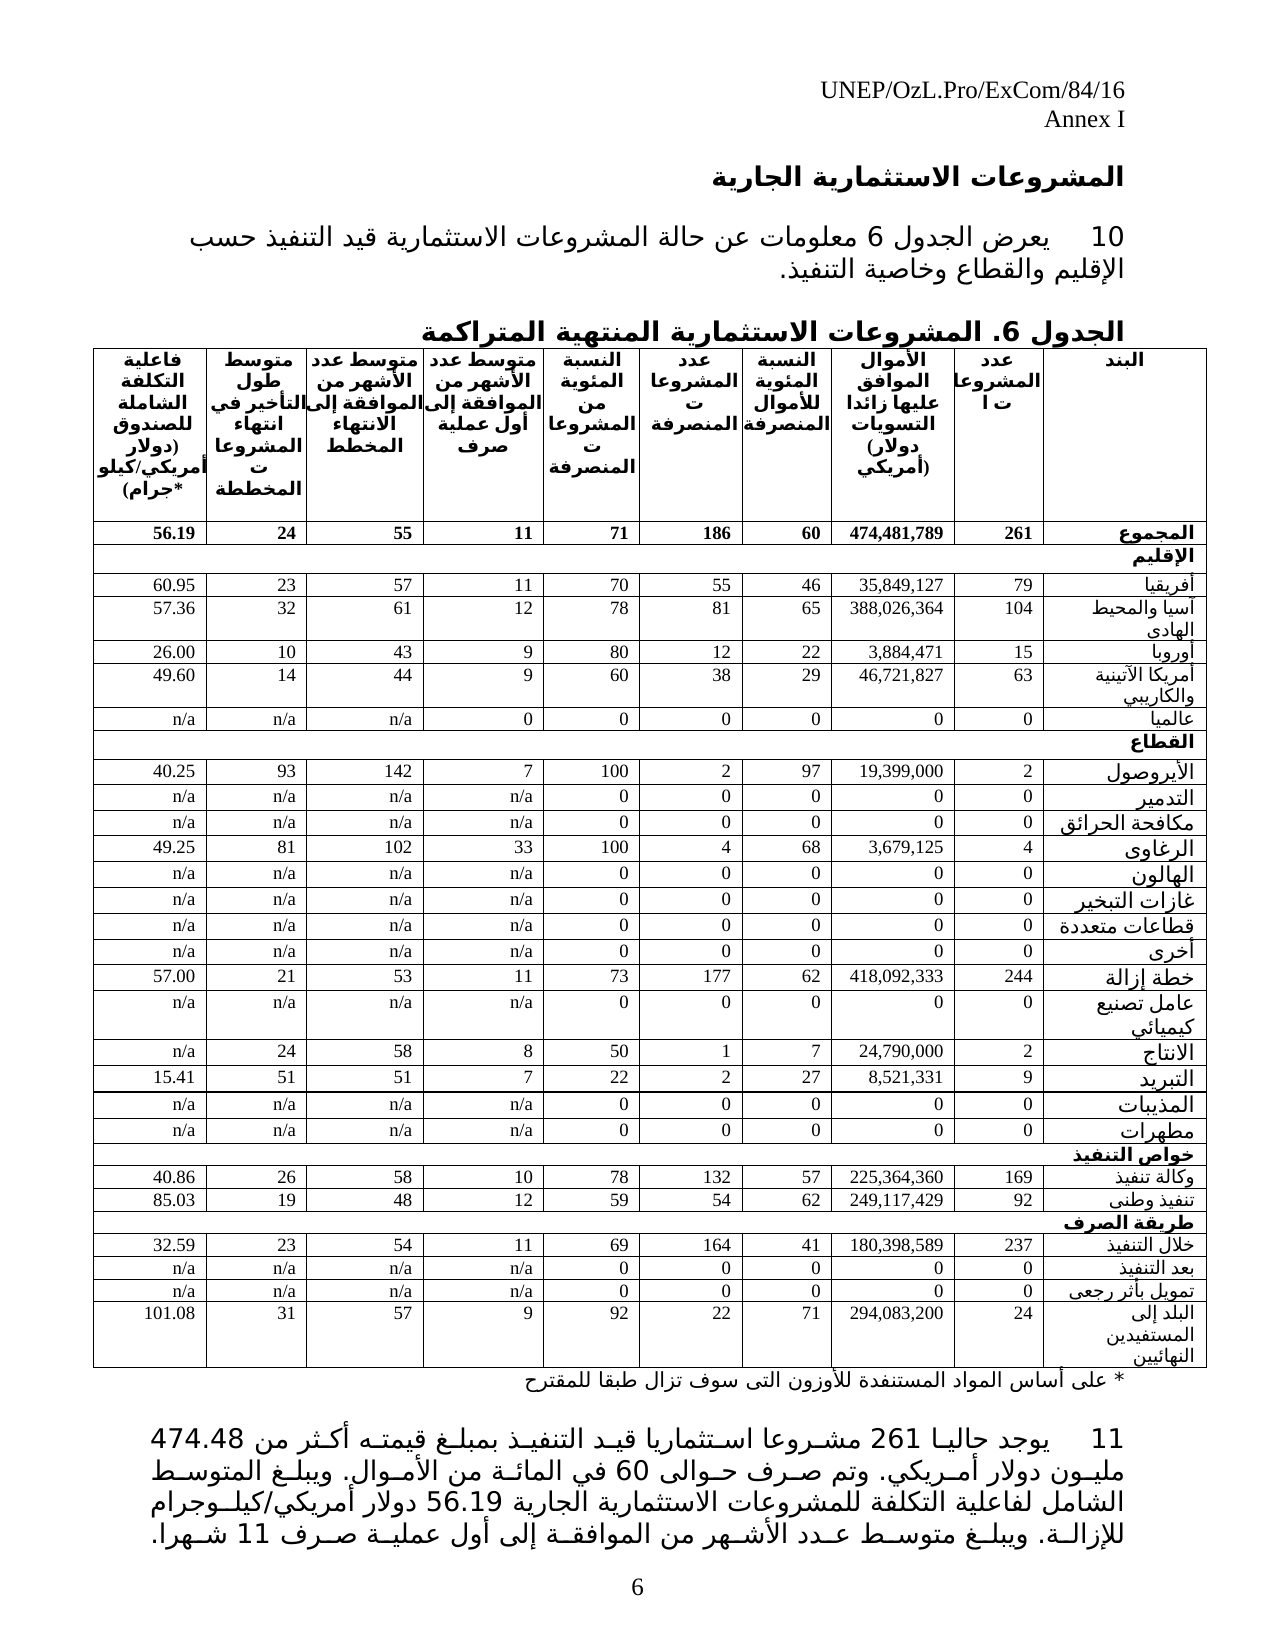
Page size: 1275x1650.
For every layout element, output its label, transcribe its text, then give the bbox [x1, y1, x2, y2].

table_cell 0 [544, 888, 639, 913]
table_cell 10 [424, 1166, 543, 1188]
table_cell خلال التنفيذ [1044, 1234, 1206, 1256]
table_cell 41 [743, 1234, 831, 1256]
table_cell 418,092,333 [832, 965, 954, 990]
table_cell 100 [544, 836, 639, 861]
table_cell 57.36 [94, 597, 206, 640]
table_cell 0 [640, 914, 742, 938]
text 10 يعرض الجدول 6 معلومات عن حالة المشروعات الاستثمارية قيد التنفيذ حسب الإقليم والقطاع وخاصية التنفيذ. [150, 222, 1125, 285]
table_cell 142 [307, 760, 423, 784]
table_cell 11 [424, 965, 543, 990]
table_cell 225,364,360 [832, 1166, 954, 1188]
table_cell 2 [955, 1040, 1043, 1065]
table_cell 180,398,589 [832, 1234, 954, 1256]
table_cell n/a [207, 708, 306, 729]
table_cell [206, 545, 307, 573]
table_cell 0 [424, 708, 543, 729]
table_cell 48 [307, 1189, 423, 1211]
table_cell 9 [424, 1302, 543, 1367]
table_cell 0 [640, 991, 742, 1039]
table_cell 244 [955, 965, 1043, 990]
table_cell 62 [743, 965, 831, 990]
table_cell n/a [307, 914, 423, 938]
table_cell 51 [307, 1066, 423, 1091]
table_cell 9 [424, 664, 543, 707]
table_cell 7 [424, 1066, 543, 1091]
table_cell 0 [544, 862, 639, 887]
table_cell 7 [743, 1040, 831, 1065]
table_cell 15.41 [94, 1066, 206, 1091]
table_cell n/a [307, 811, 423, 834]
table_cell 0 [955, 940, 1043, 963]
table_cell 0 [832, 785, 954, 809]
table_cell 71 [743, 1302, 831, 1367]
table_cell وكالة تنفيذ [1044, 1166, 1206, 1188]
table_cell 60.95 [94, 574, 206, 596]
table_cell 104 [955, 597, 1043, 640]
table_cell n/a [424, 1280, 543, 1301]
table_cell n/a [94, 1257, 206, 1278]
table_cell الإقليم [1044, 545, 1206, 573]
table_cell 53 [307, 965, 423, 990]
table_cell 19,399,000 [832, 760, 954, 784]
table_cell 0 [743, 708, 831, 729]
table_cell 71 [544, 522, 639, 543]
table_cell 0 [544, 1257, 639, 1278]
table_cell 0 [832, 991, 954, 1039]
table_cell 92 [955, 1189, 1043, 1211]
table_cell 60 [743, 522, 831, 543]
table_cell n/a [307, 991, 423, 1039]
table_cell 35,849,127 [832, 574, 954, 596]
table_cell 57.00 [94, 965, 206, 990]
table_header عدد المشروعات المنصرفة [640, 349, 742, 521]
table_cell أخرى [1044, 940, 1206, 963]
table_cell n/a [207, 811, 306, 834]
table_cell 0 [640, 940, 742, 963]
table_cell n/a [94, 708, 206, 729]
table_cell n/a [307, 940, 423, 963]
table_cell 78 [544, 1166, 639, 1188]
table_cell قطاعات متعددة [1044, 914, 1206, 938]
table_cell 23 [207, 574, 306, 596]
table_cell 164 [640, 1234, 742, 1256]
table_cell 0 [640, 785, 742, 809]
table_cell n/a [94, 991, 206, 1039]
table_cell n/a [94, 785, 206, 809]
table_cell القطاع [1044, 731, 1206, 759]
table_cell 51 [207, 1066, 306, 1091]
table_cell 0 [832, 940, 954, 963]
table_cell 79 [955, 574, 1043, 596]
table_header متوسط عدد الأشهر من الموافقة إلى الانتهاء المخطط [307, 349, 423, 521]
table_cell [954, 731, 1043, 759]
table_cell آسيا والمحيط الهادى [1044, 597, 1206, 640]
table_cell n/a [94, 811, 206, 834]
table_cell 57 [743, 1166, 831, 1188]
table_cell n/a [94, 1280, 206, 1301]
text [150, 1423, 1125, 1549]
table_cell n/a [307, 708, 423, 729]
table_cell n/a [207, 914, 306, 938]
table_cell 0 [743, 811, 831, 834]
table_cell n/a [94, 1040, 206, 1065]
table_cell 100 [544, 760, 639, 784]
table_cell 8,521,331 [832, 1066, 954, 1091]
table_cell n/a [94, 914, 206, 938]
table_cell 3,679,125 [832, 836, 954, 861]
table_cell 69 [544, 1234, 639, 1256]
table_cell 0 [832, 811, 954, 834]
table_cell 1 [640, 1040, 742, 1065]
table_cell 59 [544, 1189, 639, 1211]
table_cell [831, 545, 954, 573]
table_cell 0 [955, 991, 1043, 1039]
table_cell [94, 545, 206, 573]
table_cell 0 [640, 708, 742, 729]
table_cell 0 [955, 1280, 1043, 1301]
table_cell 62 [743, 1189, 831, 1211]
table_cell n/a [307, 1119, 423, 1143]
table_cell 0 [955, 888, 1043, 913]
table_cell 21 [207, 965, 306, 990]
table_cell 57 [307, 574, 423, 596]
table_cell الأيروصول [1044, 760, 1206, 784]
table_cell n/a [307, 1257, 423, 1278]
table_cell 22 [544, 1066, 639, 1091]
table_header فاعلية التكلفة الشاملة للصندوق (دولار أمريكي/كيلوجرام)* [94, 349, 206, 521]
table_cell 0 [743, 991, 831, 1039]
table_cell 169 [955, 1166, 1043, 1188]
table_cell 40.25 [94, 760, 206, 784]
table_cell 24 [207, 522, 306, 543]
table_cell 57 [307, 1302, 423, 1367]
table_cell 11 [424, 574, 543, 596]
table_cell [423, 731, 544, 759]
table_cell n/a [94, 940, 206, 963]
table_cell مكافحة الحرائق [1044, 811, 1206, 834]
table_cell 101.08 [94, 1302, 206, 1367]
table_cell n/a [207, 1280, 306, 1301]
table_cell [640, 731, 742, 759]
table_cell 0 [743, 862, 831, 887]
table_cell 294,083,200 [832, 1302, 954, 1367]
table_cell n/a [94, 1119, 206, 1143]
table_cell 15 [955, 641, 1043, 663]
table_cell خطة إزالة [1044, 965, 1206, 990]
table_cell 0 [743, 888, 831, 913]
table_cell 44 [307, 664, 423, 707]
table_cell n/a [94, 1093, 206, 1118]
table_cell n/a [207, 862, 306, 887]
table_cell عامل تصنيع كيميائي [1044, 991, 1206, 1039]
table_cell n/a [207, 991, 306, 1039]
table_cell 9 [424, 641, 543, 663]
table_cell 24,790,000 [832, 1040, 954, 1065]
table_cell 22 [743, 641, 831, 663]
table_cell 54 [307, 1234, 423, 1256]
table_cell 43 [307, 641, 423, 663]
table_cell 27 [743, 1066, 831, 1091]
table_cell n/a [207, 1257, 306, 1278]
table_cell 0 [640, 862, 742, 887]
table_cell 80 [544, 641, 639, 663]
table_cell 0 [544, 940, 639, 963]
table_cell المجموع [1044, 522, 1206, 543]
table_cell [94, 731, 206, 759]
table_cell n/a [424, 1093, 543, 1118]
table_cell 14 [207, 664, 306, 707]
table_cell n/a [307, 862, 423, 887]
table_cell غازات التبخير [1044, 888, 1206, 913]
table_cell 61 [307, 597, 423, 640]
table_cell 8 [424, 1040, 543, 1065]
table_cell 132 [640, 1166, 742, 1188]
table_cell 0 [832, 888, 954, 913]
table_cell n/a [207, 940, 306, 963]
table_cell [307, 545, 423, 573]
table_cell 2 [955, 760, 1043, 784]
table_header متوسط عدد الأشهر من الموافقة إلى أول عملية صرف [424, 349, 543, 521]
table_cell 0 [640, 1119, 742, 1143]
table_cell 46,721,827 [832, 664, 954, 707]
table_cell n/a [424, 888, 543, 913]
table_cell 92 [544, 1302, 639, 1367]
table_cell 474,481,789 [832, 522, 954, 543]
table_cell 0 [832, 862, 954, 887]
table_cell 7 [424, 760, 543, 784]
table_cell 0 [955, 785, 1043, 809]
table_cell 0 [544, 785, 639, 809]
table_cell 38 [640, 664, 742, 707]
text المشروعات الاستثمارية الجارية [150, 161, 1125, 193]
text الجدول 6. المشروعات الاستثمارية المنتهية المتراكمة [150, 316, 1125, 347]
table_header عدد المشروعات ا [955, 349, 1043, 521]
table_cell 0 [832, 1280, 954, 1301]
table_cell بعد التنفيذ [1044, 1257, 1206, 1278]
table_cell n/a [424, 1119, 543, 1143]
table_cell 93 [207, 760, 306, 784]
table_cell [742, 545, 831, 573]
table_cell أمريكا الآتينية والكاريبي [1044, 664, 1206, 707]
table_cell خواص التنفيذ [94, 1144, 1206, 1165]
table_cell n/a [94, 862, 206, 887]
table_cell 0 [544, 1280, 639, 1301]
table_cell 24 [955, 1302, 1043, 1367]
table_cell n/a [424, 1257, 543, 1278]
table_cell 0 [832, 1093, 954, 1118]
table_cell 63 [955, 664, 1043, 707]
table_cell [423, 545, 544, 573]
table_cell 68 [743, 836, 831, 861]
table_cell 73 [544, 965, 639, 990]
table_cell 0 [743, 1119, 831, 1143]
table_cell 23 [207, 1234, 306, 1256]
table_cell 102 [307, 836, 423, 861]
table_cell 81 [207, 836, 306, 861]
table_cell 2 [640, 1066, 742, 1091]
table_cell n/a [207, 785, 306, 809]
table_cell 388,026,364 [832, 597, 954, 640]
table_cell 249,117,429 [832, 1189, 954, 1211]
table_cell 9 [955, 1066, 1043, 1091]
table_cell n/a [424, 940, 543, 963]
table_header الأموال الموافق عليها زائدا التسويات (دولار أمريكي) [832, 349, 954, 521]
table_cell [640, 545, 742, 573]
table_cell 0 [955, 811, 1043, 834]
table_cell 85.03 [94, 1189, 206, 1211]
table_cell [742, 731, 831, 759]
table_cell 0 [955, 1119, 1043, 1143]
table_cell n/a [424, 991, 543, 1039]
table_cell 56.19 [94, 522, 206, 543]
table_cell 0 [640, 1257, 742, 1278]
table_cell 0 [743, 1257, 831, 1278]
table_cell 55 [640, 574, 742, 596]
table_cell 46 [743, 574, 831, 596]
table_cell 58 [307, 1166, 423, 1188]
table_cell 65 [743, 597, 831, 640]
table_cell 237 [955, 1234, 1043, 1256]
table_cell n/a [424, 811, 543, 834]
table_cell 22 [640, 1302, 742, 1367]
table_cell الهالون [1044, 862, 1206, 887]
table_cell n/a [307, 785, 423, 809]
table_cell التدمير [1044, 785, 1206, 809]
table_cell 40.86 [94, 1166, 206, 1188]
table_cell 11 [424, 1234, 543, 1256]
table_cell 31 [207, 1302, 306, 1367]
table_cell 0 [743, 1280, 831, 1301]
table_cell 0 [955, 1257, 1043, 1278]
table_header النسبة المئوية من المشروعات المنصرفة [544, 349, 639, 521]
table_cell 0 [955, 914, 1043, 938]
table_cell n/a [307, 1280, 423, 1301]
table_cell [307, 731, 423, 759]
table_cell 24 [207, 1040, 306, 1065]
table_cell 0 [640, 811, 742, 834]
table_cell 4 [955, 836, 1043, 861]
table_cell 19 [207, 1189, 306, 1211]
table_cell [206, 731, 307, 759]
table_cell 97 [743, 760, 831, 784]
table_cell 0 [544, 1119, 639, 1143]
table_cell 186 [640, 522, 742, 543]
table_cell 177 [640, 965, 742, 990]
table_cell 0 [544, 708, 639, 729]
text * على أساس المواد المستنفدة للأوزون التى سوف تزال طبقا للمقترح [150, 1368, 1125, 1392]
table_cell n/a [207, 1119, 306, 1143]
table_cell [954, 545, 1043, 573]
table_cell الانتاج [1044, 1040, 1206, 1065]
table_cell 49.25 [94, 836, 206, 861]
table_cell [544, 731, 640, 759]
table_cell 60 [544, 664, 639, 707]
table_cell 10 [207, 641, 306, 663]
table_cell 0 [544, 991, 639, 1039]
table_cell تنفيذ وطنى [1044, 1189, 1206, 1211]
table_header متوسط طول التأخير في انتهاء المشروعات المخططة [207, 349, 306, 521]
table_cell 54 [640, 1189, 742, 1211]
table_cell 261 [955, 522, 1043, 543]
table_cell 32 [207, 597, 306, 640]
table_cell 0 [832, 914, 954, 938]
table_cell 26.00 [94, 641, 206, 663]
table_cell 26 [207, 1166, 306, 1188]
table_cell 78 [544, 597, 639, 640]
table_cell 0 [640, 888, 742, 913]
table_cell n/a [424, 785, 543, 809]
table_cell 0 [743, 914, 831, 938]
table_cell n/a [94, 888, 206, 913]
table_cell 0 [832, 708, 954, 729]
table_cell 0 [640, 1280, 742, 1301]
table_cell 32.59 [94, 1234, 206, 1256]
table_cell أوروبا [1044, 641, 1206, 663]
table_cell الرغاوى [1044, 836, 1206, 861]
table_cell 49.60 [94, 664, 206, 707]
table_cell 12 [424, 597, 543, 640]
table_cell 0 [832, 1257, 954, 1278]
table_cell طريقة الصرف [94, 1212, 1206, 1233]
table_cell n/a [307, 1093, 423, 1118]
table_cell 0 [544, 914, 639, 938]
table_cell 0 [544, 811, 639, 834]
table_header النسبة المئوية للأموال المنصرفة [743, 349, 831, 521]
table_cell مطهرات [1044, 1119, 1206, 1143]
table_cell 55 [307, 522, 423, 543]
table_cell 12 [424, 1189, 543, 1211]
table_cell 11 [424, 522, 543, 543]
table_cell 0 [743, 1093, 831, 1118]
table_cell 0 [743, 940, 831, 963]
table_cell n/a [307, 888, 423, 913]
table_cell n/a [207, 1093, 306, 1118]
table_cell 3,884,471 [832, 641, 954, 663]
table_cell تمويل بأثر رجعى [1044, 1280, 1206, 1301]
table_cell n/a [424, 914, 543, 938]
table_cell 2 [640, 760, 742, 784]
table_cell 0 [640, 1093, 742, 1118]
table_cell [544, 545, 640, 573]
table_cell 50 [544, 1040, 639, 1065]
table_cell البلد إلى المستفيدين النهائيين [1044, 1302, 1206, 1367]
table_cell 58 [307, 1040, 423, 1065]
table_cell 12 [640, 641, 742, 663]
table_cell [831, 731, 954, 759]
table_cell 0 [743, 785, 831, 809]
table_cell 81 [640, 597, 742, 640]
table_cell 0 [955, 708, 1043, 729]
table_cell عالميا [1044, 708, 1206, 729]
table_cell أفريقيا [1044, 574, 1206, 596]
table_cell 0 [955, 1093, 1043, 1118]
table_cell 0 [955, 862, 1043, 887]
table_cell المذيبات [1044, 1093, 1206, 1118]
table_cell 0 [544, 1093, 639, 1118]
table_cell n/a [424, 862, 543, 887]
table_header البند [1044, 349, 1206, 521]
table_cell 4 [640, 836, 742, 861]
table_cell 70 [544, 574, 639, 596]
table_cell 0 [832, 1119, 954, 1143]
table_cell التبريد [1044, 1066, 1206, 1091]
table_cell 33 [424, 836, 543, 861]
table_cell n/a [207, 888, 306, 913]
table_cell 29 [743, 664, 831, 707]
